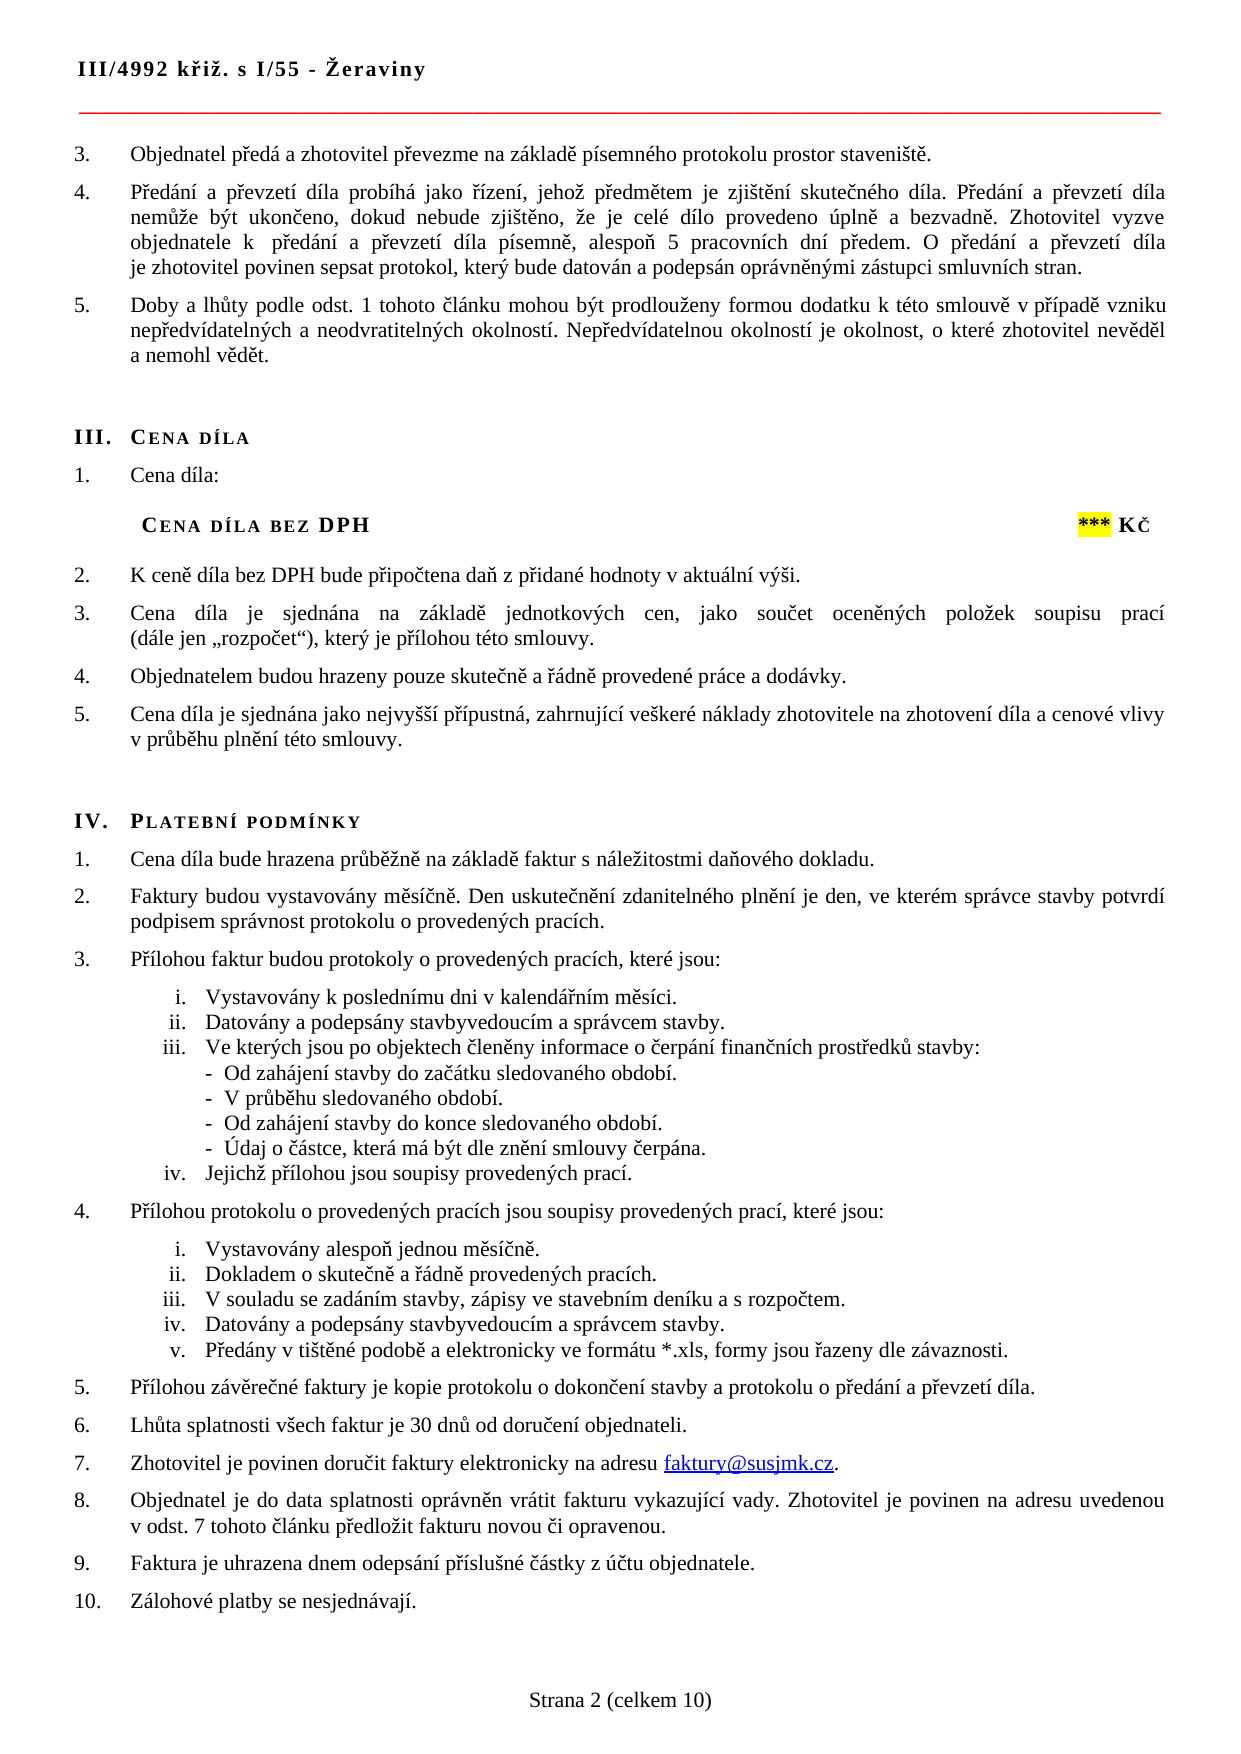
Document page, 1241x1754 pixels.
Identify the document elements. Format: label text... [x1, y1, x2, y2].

list Zhotovitel je povinen doručit faktury elektronicky na adresu faktury@susjmk.cz. [74, 1450, 1167, 1475]
list Od zahájení stavby do konce sledovaného období. [205, 1110, 1167, 1135]
list Datovány a podepsány stavbyvedoucím a správcem stavby. [186, 1311, 1167, 1337]
list Vystavovány alespoň jednou měsíčně. [186, 1236, 1167, 1261]
list Jejichž přílohou jsou soupisy provedených prací. [186, 1160, 1167, 1186]
table_header Cena díla bez DPH [130, 500, 824, 550]
list Doby a lhůty podle odst. 1 tohoto článku mohou být prodlouženy formou dodatku k této smlouvě v případě vzniku nepředvídatelných a neodvratitelných okolností. Nepředvídatelnou okolností je okolnost, o které zhotovitel nevěděl a nemohl vědět. [74, 292, 1167, 368]
list Vystavovány k poslednímu dni v kalendářním měsíci. [186, 984, 1167, 1009]
list Od zahájení stavby do začátku sledovaného období. [205, 1059, 1167, 1085]
list Objednatel předá a zhotovitel převezme na základě písemného protokolu prostor staveniště. [74, 141, 1167, 166]
list Přílohou faktur budou protokoly o provedených pracích, které jsou: [74, 946, 1167, 971]
list Předány v tištěné podobě a elektronicky ve formátu *.xls, formy jsou řazeny dle závaznosti. [186, 1337, 1167, 1362]
list Dokladem o skutečně a řádně provedených pracích. [186, 1261, 1167, 1286]
list Cena díla bude hrazena průběžně na základě faktur s náležitostmi daňového dokladu. [74, 846, 1167, 871]
list Objednatel je do data splatnosti oprávněn vrátit fakturu vykazující vady. Zhotovitel je povinen na adresu uvedenou v odst. 7 tohoto článku předložit fakturu novou či opravenou. [74, 1487, 1167, 1538]
list Lhůta splatnosti všech faktur je 30 dnů od doručení objednateli. [74, 1412, 1167, 1437]
list Objednatelem budou hrazeny pouze skutečně a řádně provedené práce a dodávky. [74, 663, 1167, 688]
table_header *** Kč [824, 500, 1161, 550]
list Přílohou závěrečné faktury je kopie protokolu o dokončení stavby a protokolu o předání a převzetí díla. [74, 1374, 1167, 1399]
list Zálohové platby se nesjednávají. [74, 1588, 1167, 1613]
list Údaj o částce, která má být dle znění smlouvy čerpána. [205, 1135, 1167, 1160]
list Přílohou protokolu o provedených pracích jsou soupisy provedených prací, které jsou: [74, 1198, 1167, 1223]
list Cena díla: [74, 462, 1167, 487]
list Předání a převzetí díla probíhá jako řízení, jehož předmětem je zjištění skutečného díla. Předání a převzetí díla nemůže být ukončeno, dokud nebude zjištěno, že je celé dílo provedeno úplně a bezvadně. Zhotovitel vyzve objednatele k předání a převzetí díla písemně, alespoň 5 pracovních dní předem. O předání a převzetí díla je zhotovitel povinen sepsat protokol, který bude datován a podepsán oprávněnými zástupci smluvních stran. [74, 179, 1167, 279]
list Cena díla je sjednána na základě jednotkových cen, jako součet oceněných položek soupisu prací (dále jen „rozpočet“), který je přílohou této smlouvy. [74, 600, 1167, 651]
list Cena díla je sjednána jako nejvyšší přípustná, zahrnující veškeré náklady zhotovitele na zhotovení díla a cenové vlivy v průběhu plnění této smlouvy. [74, 701, 1167, 751]
list Datovány a podepsány stavbyvedoucím a správcem stavby. [186, 1009, 1167, 1034]
list K ceně díla bez DPH bude připočtena daň z přidané hodnoty v aktuální výši. [74, 562, 1167, 588]
list Faktury budou vystavovány měsíčně. Den uskutečnění zdanitelného plnění je den, ve kterém správce stavby potvrdí podpisem správnost protokolu o provedených pracích. [74, 883, 1167, 934]
list V souladu se zadáním stavby, zápisy ve stavebním deníku a s rozpočtem. [186, 1286, 1167, 1311]
list Cena díla [74, 424, 1167, 449]
list Ve kterých jsou po objektech členěny informace o čerpání finančních prostředků stavby: [186, 1034, 1167, 1059]
list V průběhu sledovaného období. [205, 1085, 1167, 1110]
list Faktura je uhrazena dnem odepsání příslušné částky z účtu objednatele. [74, 1550, 1167, 1576]
list Platební podmínky [74, 808, 1167, 833]
